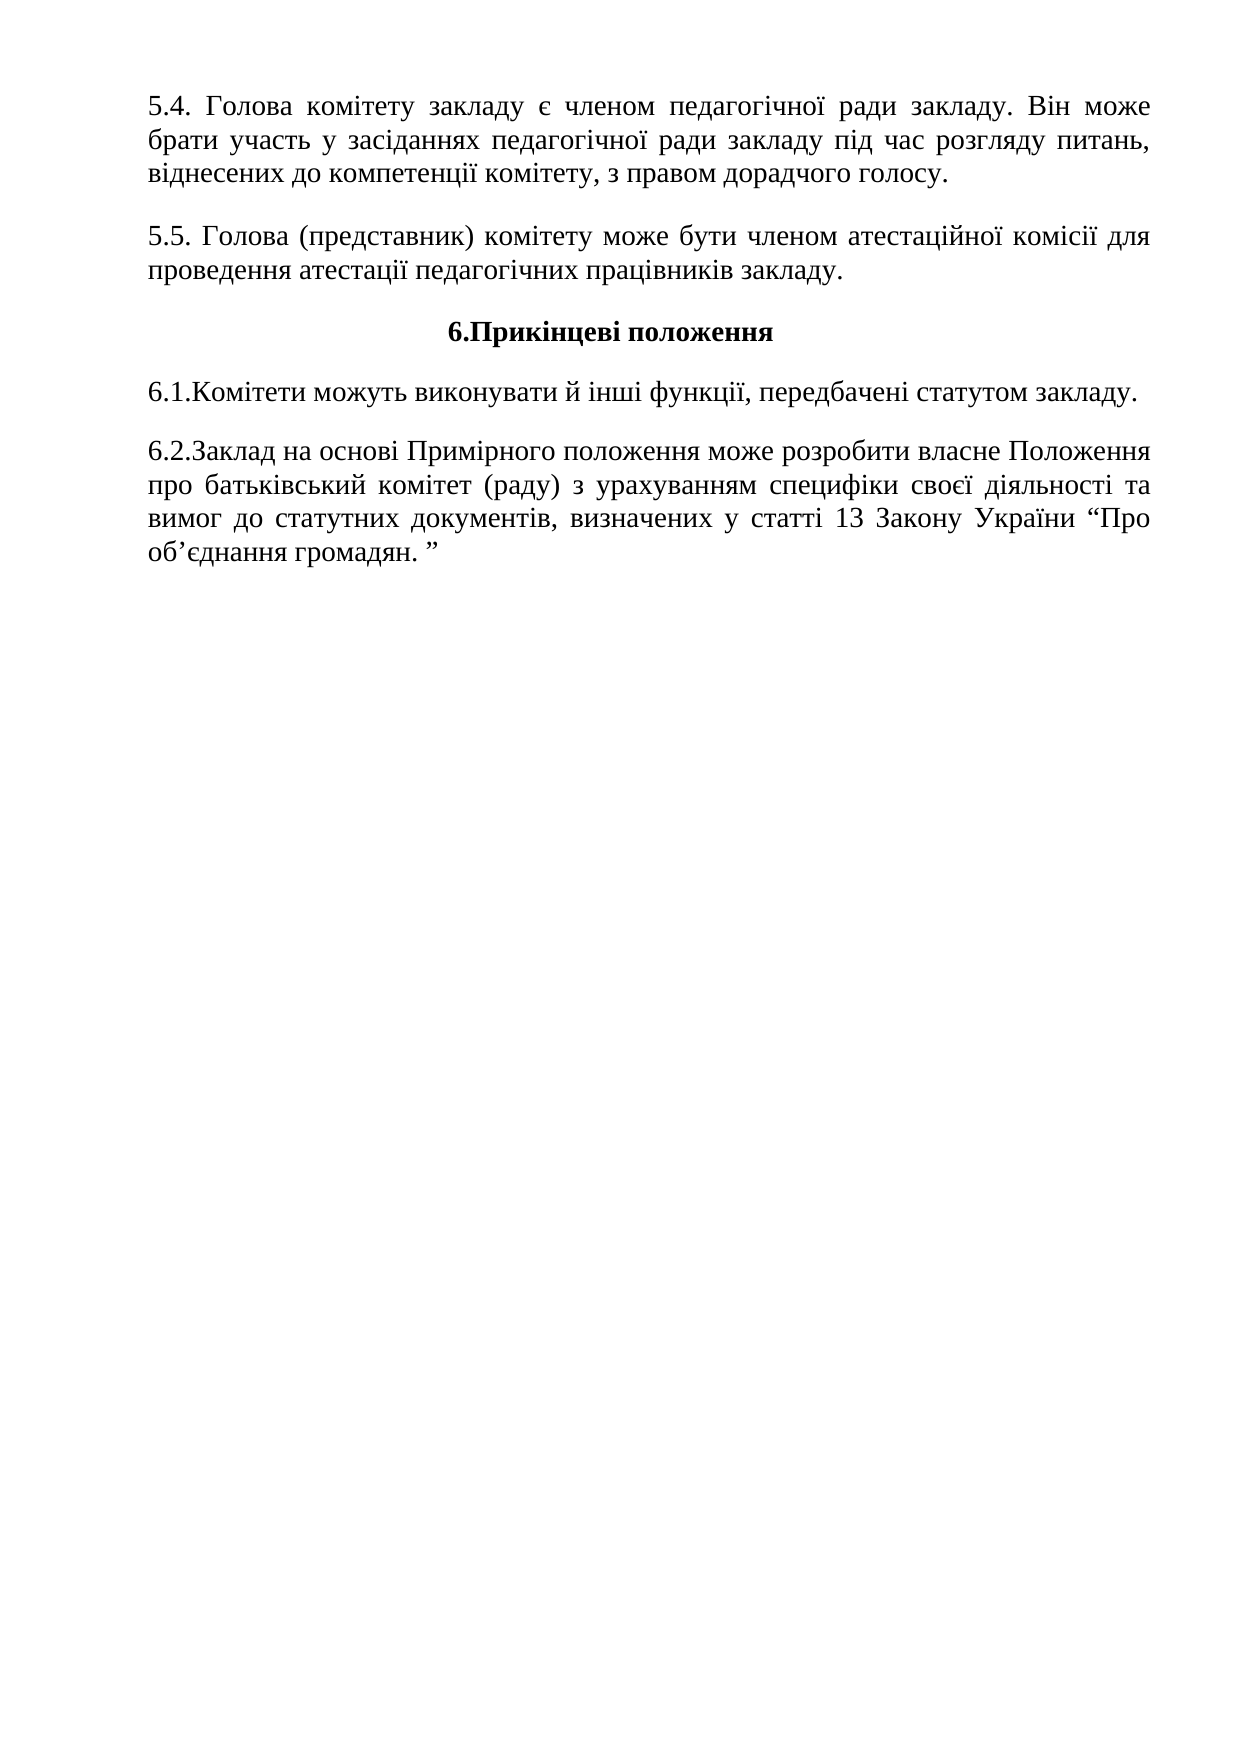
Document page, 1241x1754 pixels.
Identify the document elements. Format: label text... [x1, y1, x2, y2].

text 5.4. Голова комітету закладу є членом педагогічної ради закладу. Він може брати участь у засіданнях педагогічної ради закладу під час розгляду питань, віднесених до компетенції комітету, з правом дорадчого голосу. [148, 88, 1152, 189]
text 6.1.Комітети можуть виконувати й інші функції, передбачені статутом закладу. [148, 374, 1152, 407]
text 6.Прикінцеві положення [448, 314, 1152, 348]
text 5.5. Голова (представник) комітету може бути членом атестаційної комісії для проведення атестації педагогічних працівників закладу. [148, 218, 1152, 285]
text 6.2.Заклад на основі Примірного положення може розробити власне Положення про батьківський комітет (раду) з урахуванням специфіки своєї діяльності та вимог до статутних документів, визначених у статті 13 Закону України “Про об’єднання громадян. ” [148, 433, 1152, 567]
